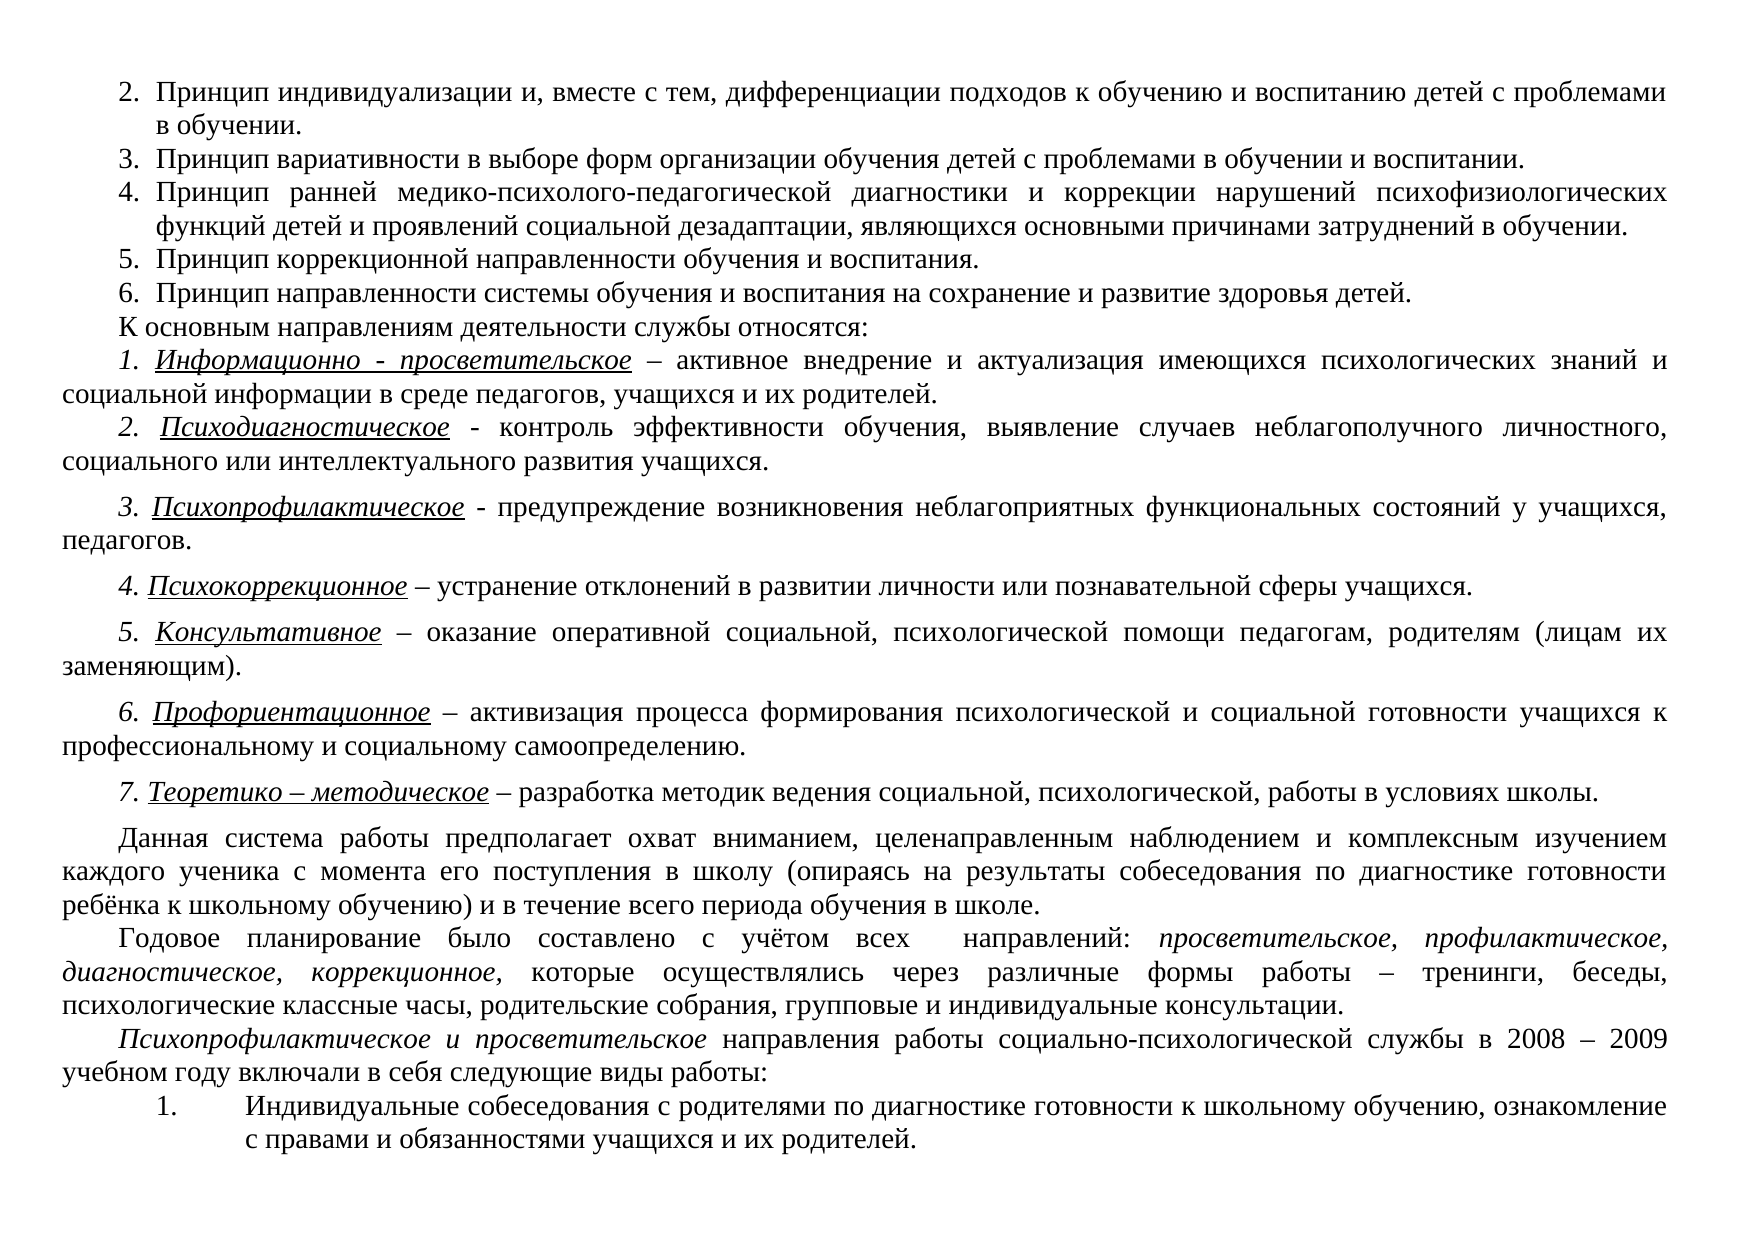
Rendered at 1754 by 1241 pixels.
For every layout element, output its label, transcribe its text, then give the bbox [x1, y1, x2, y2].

list Принцип индивидуализации и, вместе с тем, дифференциации подходов к обучению и воспитанию детей с проблемами в обучении. [118, 74, 1668, 141]
text 5. Консультативное – оказание оперативной социальной, психологической помощи педагогам, родителям (лицам их заменяющим). [62, 614, 1668, 682]
list Принцип ранней медико-психолого-педагогической диагностики и коррекции нарушений психофизиологических функций детей и проявлений социальной дезадаптации, являющихся основными причинами затруднений в обучении. [118, 174, 1668, 242]
text 2. Психодиагностическое - контроль эффективности обучения, выявление случаев неблагополучного личностного, социального или интеллектуального развития учащихся. [62, 409, 1668, 476]
text 7. Теоретико – методическое – разработка методик ведения социальной, психологической, работы в условиях школы. [62, 774, 1668, 807]
list Индивидуальные собеседования с родителями по диагностике готовности к школьному обучению, ознакомление с правами и обязанностями учащихся и их родителей. [156, 1088, 1668, 1155]
text К основным направлениям деятельности службы относятся: [62, 309, 1668, 342]
text 4. Психокоррекционное – устранение отклонений в развитии личности или познавательной сферы учащихся. [62, 568, 1668, 602]
text 6. Профориентационное – активизация процесса формирования психологической и социальной готовности учащихся к профессиональному и социальному самоопределению. [62, 694, 1668, 761]
list Принцип вариативности в выборе форм организации обучения детей с проблемами в обучении и воспитании. [118, 141, 1668, 174]
text 3. Психопрофилактическое - предупреждение возникновения неблагоприятных функциональных состояний у учащихся, педагогов. [62, 489, 1668, 556]
list Принцип коррекционной направленности обучения и воспитания. [118, 242, 1668, 275]
text Психопрофилактическое и просветительское направления работы социально-психологической службы в 2008 – 2009 учебном году включали в себя следующие виды работы: [62, 1021, 1668, 1088]
text Годовое планирование было составлено с учётом всех направлений: просветительское, профилактическое, диагностическое, коррекционное, которые осуществлялись через различные формы работы – тренинги, беседы, психологические классные часы, родительские собрания, групповые и индивидуальные консультации. [62, 920, 1668, 1021]
text Данная система работы предполагает охват вниманием, целенаправленным наблюдением и комплексным изучением каждого ученика с момента его поступления в школу (опираясь на результаты собеседования по диагностике готовности ребёнка к школьному обучению) и в течение всего периода обучения в школе. [62, 820, 1668, 920]
text 1. Информационно - просветительское – активное внедрение и актуализация имеющихся психологических знаний и социальной информации в среде педагогов, учащихся и их родителей. [62, 342, 1668, 409]
list Принцип направленности системы обучения и воспитания на сохранение и развитие здоровья детей. [118, 275, 1668, 309]
